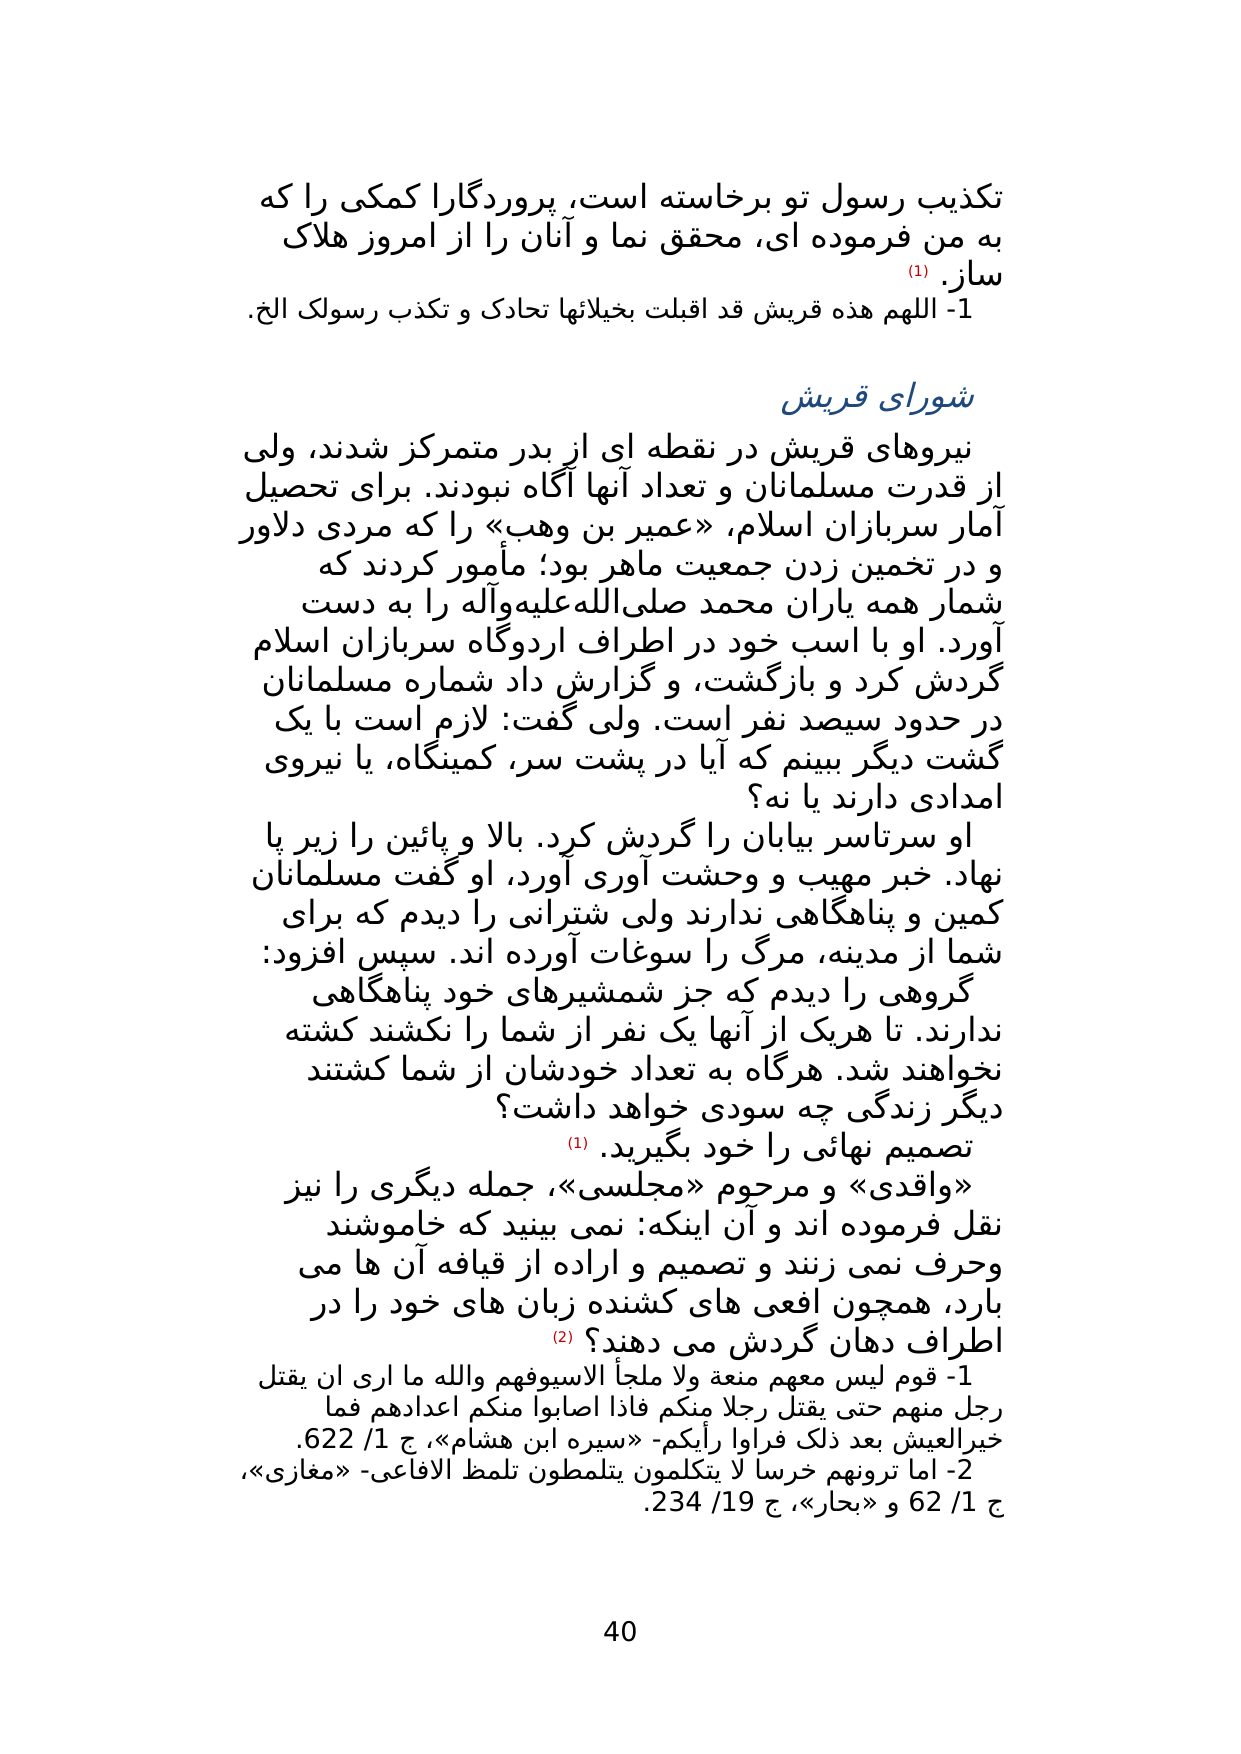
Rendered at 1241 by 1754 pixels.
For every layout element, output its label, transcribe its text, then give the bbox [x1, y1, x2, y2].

text تصمیم نهائی را خود بگیرید. (1) [236, 1127, 1004, 1166]
text 1- اللهم هذه قریش قد اقبلت بخیلائها تحادک و تکذب رسولک الخ. [236, 294, 1004, 325]
text او سرتاسر بیابان را گردش کرد. بالا و پائین را زیر پا نهاد. خبر مهیب و وحشت آوری آورد، او گفت مسلمانان کمین و پناهگاهی ندارند ولی شترانی را دیدم که برای شما از مدینه، مرگ را سوغات آورده اند. سپس افزود: [236, 816, 1004, 971]
text 1- قوم لیس معهم منعة ولا ملجأ الاسیوفهم والله ما اری ان یقتل رجل منهم حتی یقتل رجلا منکم فاذا اصابوا منکم اعدادهم فما خیرالعیش بعد ذلک فراوا رأیکم- «سیره ابن هشام»، ج 1/ 622. [236, 1360, 1004, 1455]
text «واقدی» و مرحوم «مجلسی»، جمله دیگری را نیز نقل فرموده اند و آن اینکه: نمی بینید که خاموشند وحرف نمی زنند و تصمیم و اراده از قیافه آن ها می بارد، همچون افعی های کشنده زبان های خود را در اطراف دهان گردش می دهند؟ (2) [236, 1166, 1004, 1360]
subtitle شورای قریش [236, 376, 1004, 415]
text نیروهای قریش در نقطه ای از بدر متمرکز شدند، ولی از قدرت مسلمانان و تعداد آنها آگاه نبودند. برای تحصیل آمار سربازان اسلام، «عمیر بن وهب» را که مردی دلاور و در تخمین زدن جمعیت ماهر بود؛ مأمور کردند که شمار همه یاران محمد صلى‌الله‌عليه‌وآله را به دست آورد. او با اسب خود در اطراف اردوگاه سربازان اسلام گردش کرد و بازگشت، و گزارش داد شماره مسلمانان در حدود سیصد نفر است. ولی گفت: لازم است با یک گشت دیگر ببینم که آیا در پشت سر، کمینگاه، یا نیروی امدادی دارند یا نه؟ [236, 427, 1004, 816]
text گروهی را دیدم که جز شمشیرهای خود پناهگاهی ندارند. تا هریک از آنها یک نفر از شما را نکشند کشته نخواهند شد. هرگاه به تعداد خودشان از شما کشتند دیگر زندگی چه سودی خواهد داشت؟ [236, 971, 1004, 1127]
text 2- اما ترونهم خرسا لا یتکلمون یتلمطون تلمظ الافاعی- «مغازی»، ج 1/ 62 و «بحار»، ج 19/ 234. [236, 1455, 1004, 1518]
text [236, 177, 1004, 294]
